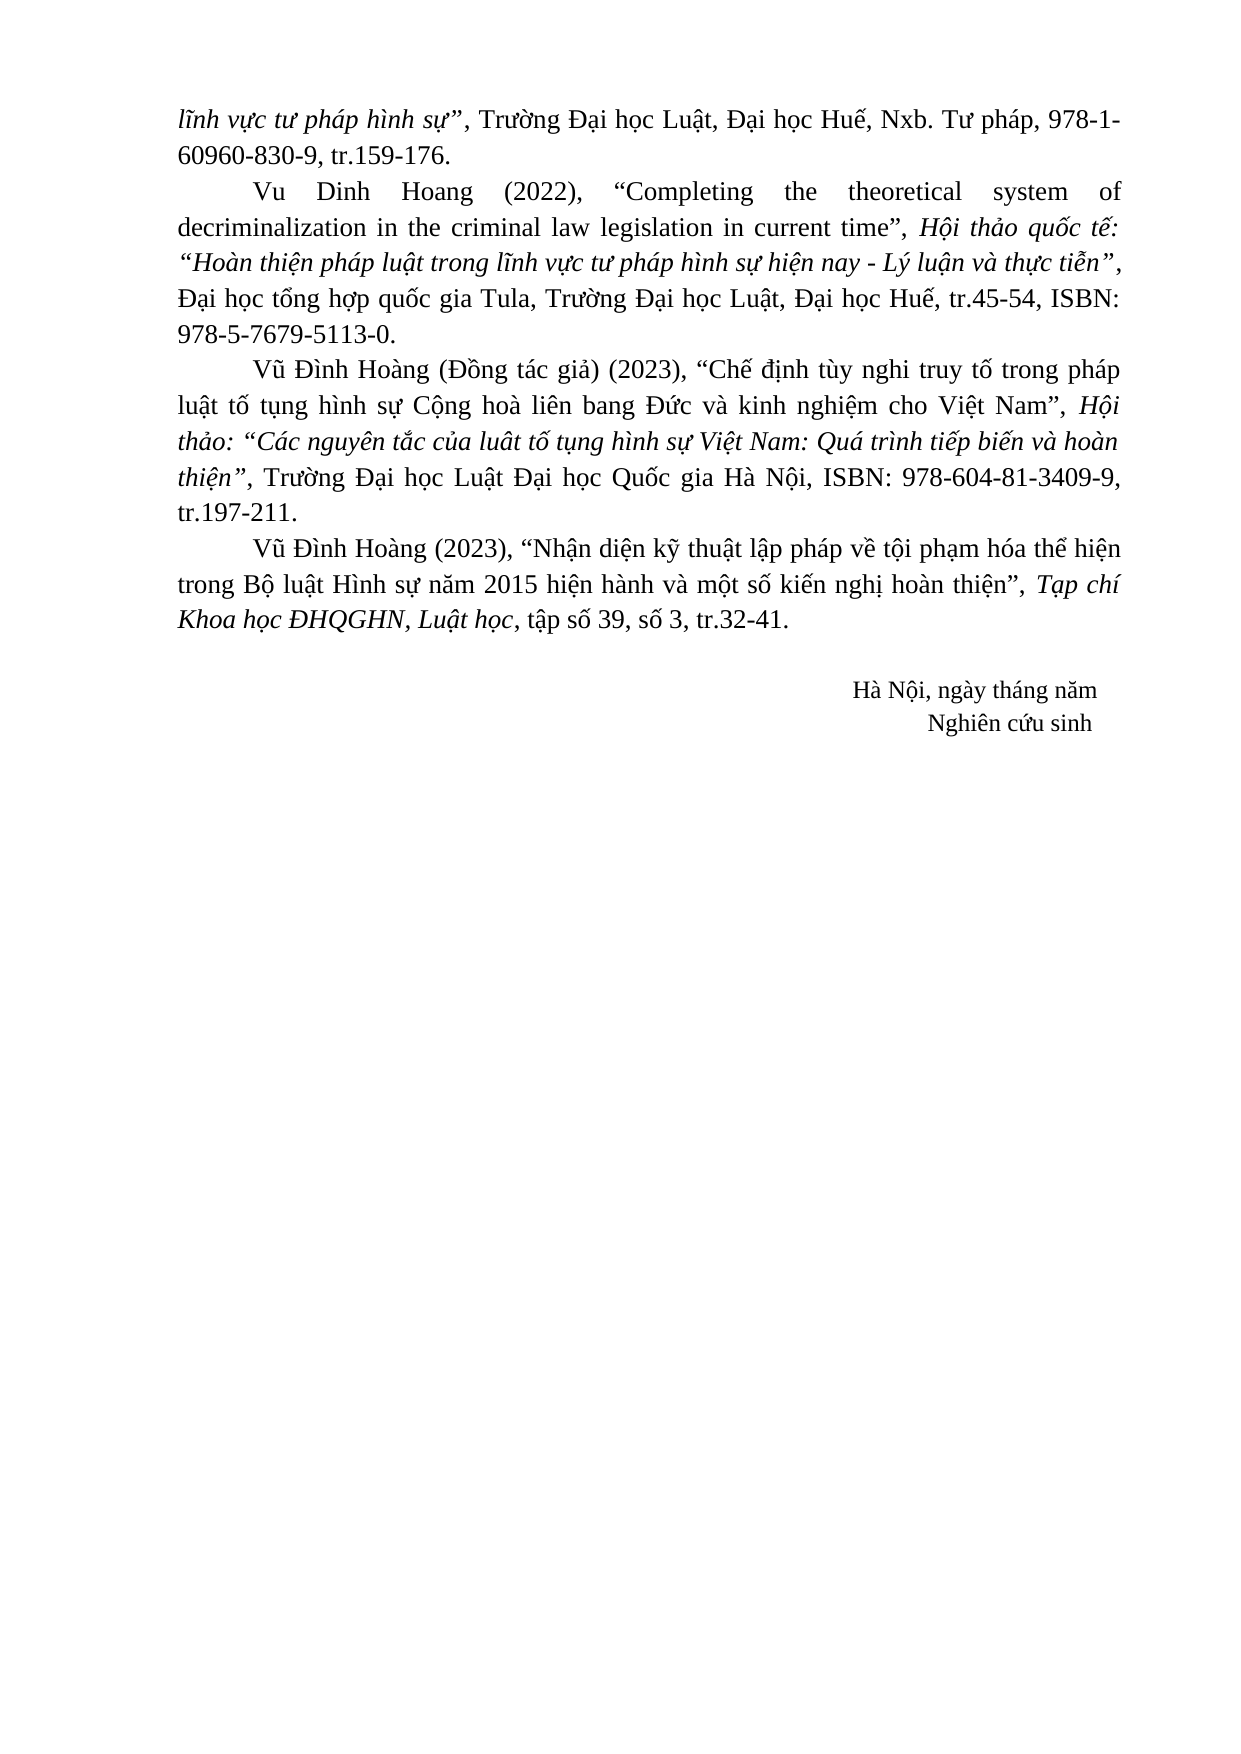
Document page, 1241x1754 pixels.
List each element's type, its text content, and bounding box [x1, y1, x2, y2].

text Vu Dinh Hoang (2022), “Completing the theoretical system of decriminalization in the criminal law legislation in current time”, Hội thảo quốc tế: “Hoàn thiện pháp luật trong lĩnh vực tư pháp hình sự hiện nay - Lý luận và thực tiễn”, Đại học tổng hợp quốc gia Tula, Trường Đại học Luật, Đại học Huế, tr.45-54, ISBN: 978-5-7679-5113-0. [177, 175, 1122, 349]
text Hà Nội, ngày tháng năm [177, 675, 1122, 704]
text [177, 103, 1122, 170]
text Vũ Đình Hoàng (2023), “Nhận diện kỹ thuật lập pháp về tội phạm hóa thể hiện trong Bộ luật Hình sự năm 2015 hiện hành và một số kiến nghị hoàn thiện”, Tạp chí Khoa học ĐHQGHN, Luật học, tập số 39, số 3, tr.32-41. [177, 532, 1122, 635]
text Vũ Đình Hoàng (Đồng tác giả) (2023), “Chế định tùy nghi truy tố trong pháp luật tố tụng hình sự Cộng hoà liên bang Đức và kinh nghiệm cho Việt Nam”, Hội thảo: “Các nguyên tắc của luât tố tụng hình sự Việt Nam: Quá trình tiếp biến và hoàn thiện”, Trường Đại học Luật Đại học Quốc gia Hà Nội, ISBN: 978-604-81-3409-9, tr.197-211. [177, 353, 1122, 528]
text Nghiên cứu sinh [177, 708, 1122, 737]
